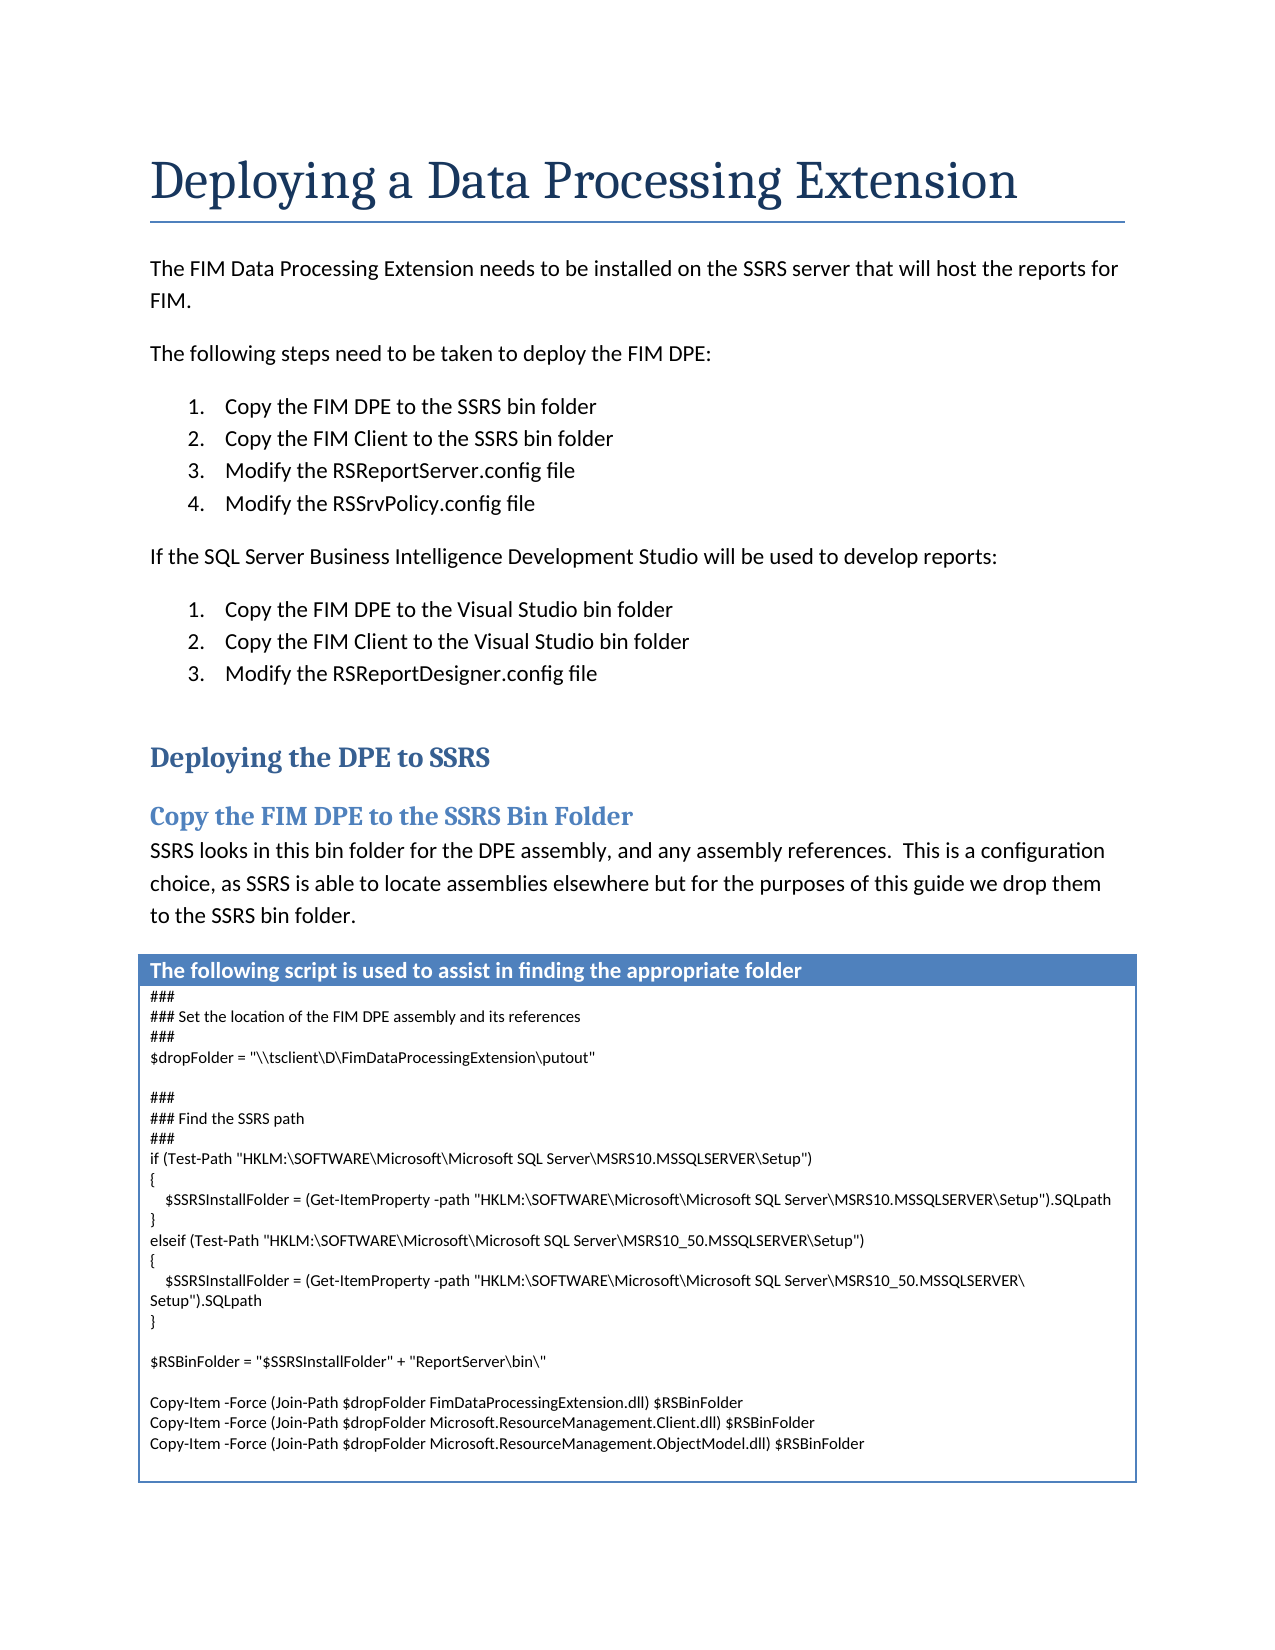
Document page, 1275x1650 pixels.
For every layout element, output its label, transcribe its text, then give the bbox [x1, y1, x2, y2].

text The FIM Data Processing Extension needs to be installed on the SSRS server that will host the reports for FIM. [150, 254, 1125, 314]
text If the SQL Server Business Intelligence Development Studio will be used to develop reports: [150, 542, 1125, 570]
title Deploying a Data Processing Extension [150, 150, 1125, 221]
subtitle Deploying the DPE to SSRS [150, 741, 1125, 775]
list Copy the FIM DPE to the Visual Studio bin folder [187, 595, 1125, 623]
list Copy the FIM Client to the SSRS bin folder [187, 424, 1125, 452]
list Copy the FIM DPE to the SSRS bin folder [187, 392, 1125, 420]
list Copy the FIM Client to the Visual Studio bin folder [187, 627, 1125, 655]
table_header The following script is used to assist in finding the appropriate folder [140, 956, 1135, 984]
list Modify the RSSrvPolicy.config file [187, 489, 1125, 517]
table_cell ### ### Set the location of the FIM DPE assembly and its references ### $dropFolder = "\\tsclient\D\FimDataProcessingExtension\putout" ### ### Find the SSRS path ### if (Test-Path "HKLM:\SOFTWARE\Microsoft\Microsoft SQL Server\MSRS10.MSSQLSERVER\Setup") { $SSRSInstallFolder = (Get-ItemProperty -path "HKLM:\SOFTWARE\Microsoft\Microsoft SQL Server\MSRS10.MSSQLSERVER\Setup").SQLpath } elseif (Test-Path "HKLM:\SOFTWARE\Microsoft\Microsoft SQL Server\MSRS10_50.MSSQLSERVER\Setup") { $SSRSInstallFolder = (Get-ItemProperty -path "HKLM:\SOFTWARE\Microsoft\Microsoft SQL Server\MSRS10_50.MSSQLSERVER\Setup").SQLpath } $RSBinFolder = "$SSRSInstallFolder" + "ReportServer\bin\" Copy-Item -Force (Join-Path $dropFolder FimDataProcessingExtension.dll) $RSBinFolder Copy-Item -Force (Join-Path $dropFolder Microsoft.ResourceManagement.Client.dll) $RSBinFolder Copy-Item -Force (Join-Path $dropFolder Microsoft.ResourceManagement.ObjectModel.dll) $RSBinFolder [140, 986, 1135, 1481]
text SSRS looks in this bin folder for the DPE assembly, and any assembly references. This is a configuration choice, as SSRS is able to locate assemblies elsewhere but for the purposes of this guide we drop them to the SSRS bin folder. [150, 836, 1125, 929]
list Modify the RSReportDesigner.config file [187, 659, 1125, 687]
subtitle Copy the FIM DPE to the SSRS Bin Folder [150, 801, 1125, 832]
list Modify the RSReportServer.config file [187, 457, 1125, 484]
text The following steps need to be taken to deploy the FIM DPE: [150, 339, 1125, 367]
